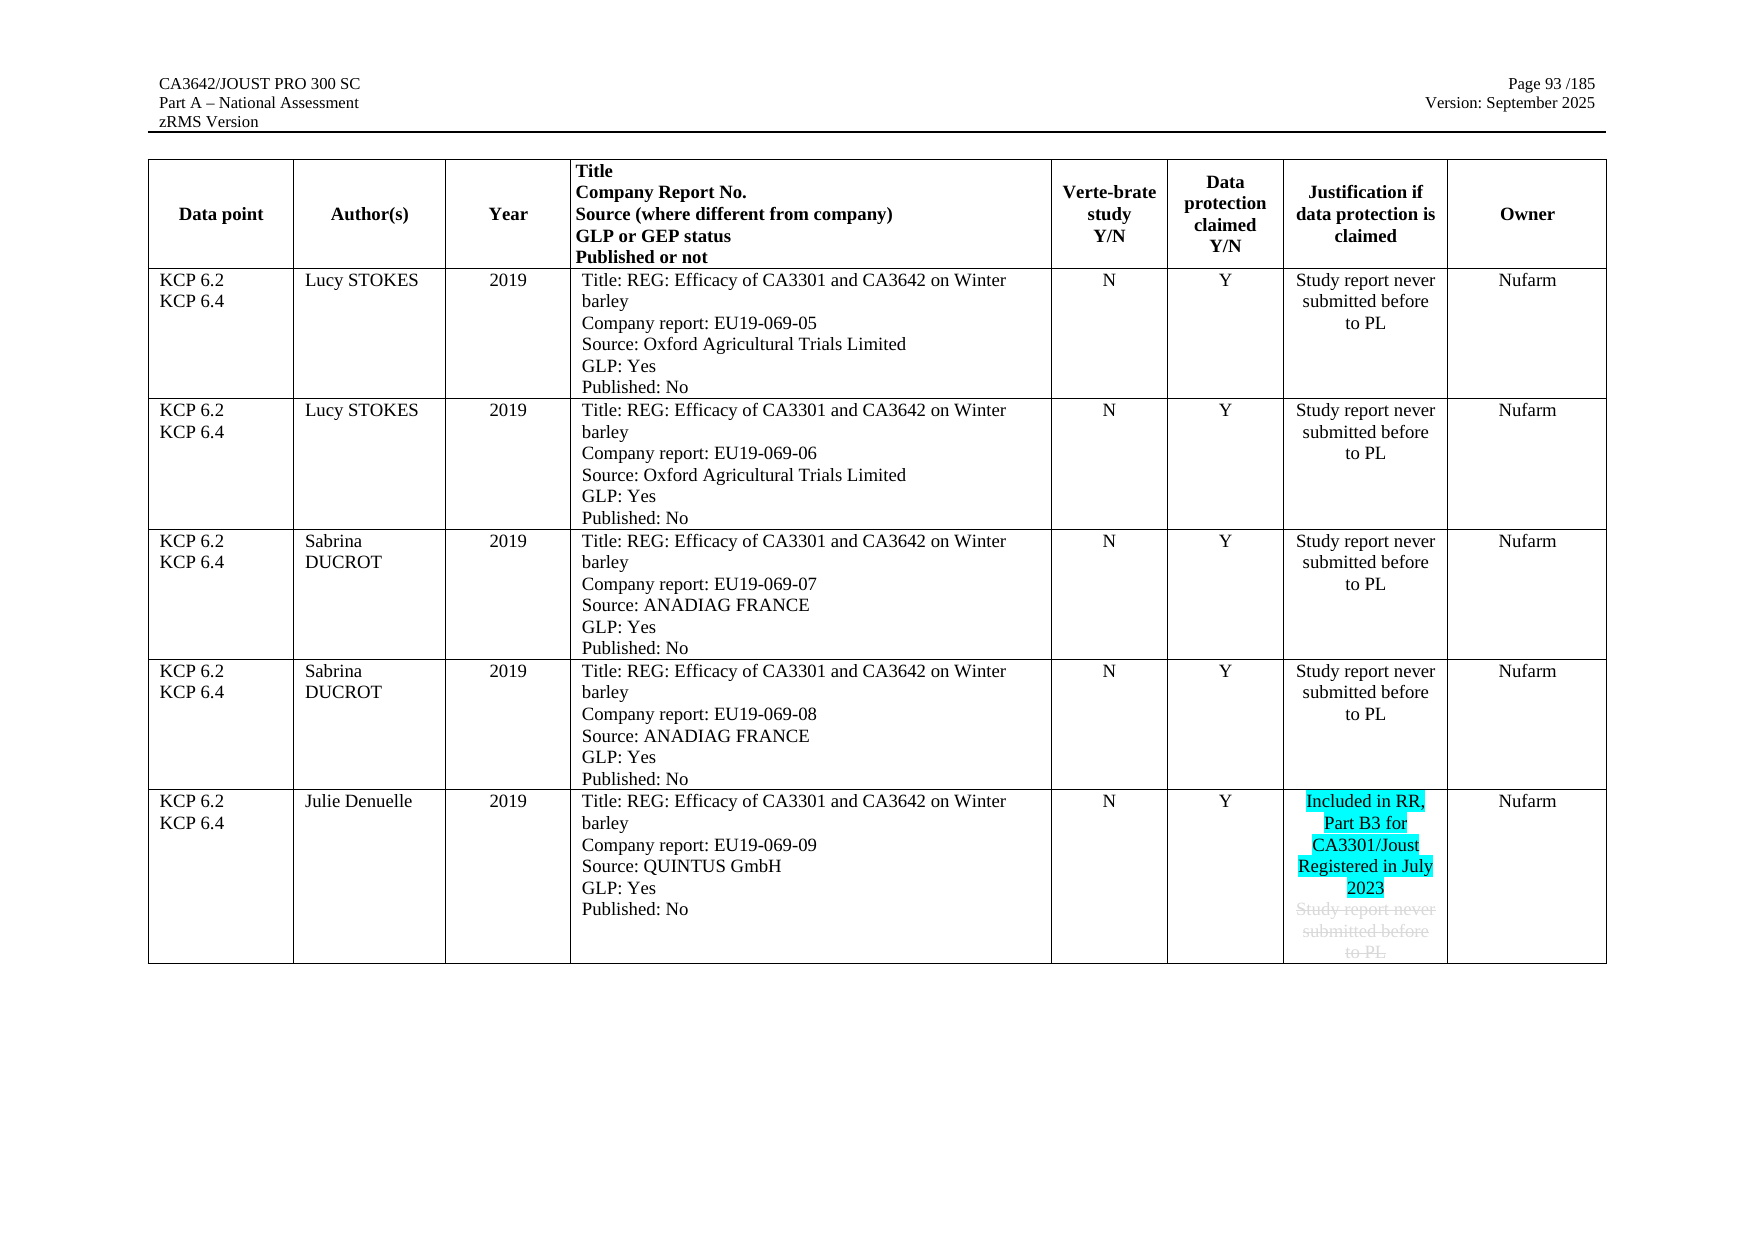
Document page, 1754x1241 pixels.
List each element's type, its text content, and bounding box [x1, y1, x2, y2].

table_header Year [446, 160, 570, 268]
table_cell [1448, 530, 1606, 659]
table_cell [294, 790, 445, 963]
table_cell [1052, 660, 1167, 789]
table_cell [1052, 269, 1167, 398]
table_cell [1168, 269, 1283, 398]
table_header Owner [1448, 160, 1606, 268]
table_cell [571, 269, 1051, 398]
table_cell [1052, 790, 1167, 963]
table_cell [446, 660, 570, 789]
table_header Author(s) [294, 160, 445, 268]
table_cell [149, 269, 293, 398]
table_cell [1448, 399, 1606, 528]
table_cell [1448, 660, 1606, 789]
table_header Title Company Report No. Source (where different from company) GLP or GEP status Published or not [571, 160, 1051, 268]
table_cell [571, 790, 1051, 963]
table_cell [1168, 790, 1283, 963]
table_header Justification if data protection is claimed [1284, 160, 1447, 268]
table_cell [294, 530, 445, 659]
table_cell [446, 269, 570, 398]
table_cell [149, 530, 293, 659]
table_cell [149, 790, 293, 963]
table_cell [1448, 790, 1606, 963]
table_header Verte-brate study Y/N [1052, 160, 1167, 268]
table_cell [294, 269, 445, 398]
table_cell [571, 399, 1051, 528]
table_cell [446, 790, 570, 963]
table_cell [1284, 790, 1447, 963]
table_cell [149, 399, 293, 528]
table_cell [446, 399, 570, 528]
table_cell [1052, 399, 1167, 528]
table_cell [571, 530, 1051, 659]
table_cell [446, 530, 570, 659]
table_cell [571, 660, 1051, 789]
table_header Data protection claimed Y/N [1168, 160, 1283, 268]
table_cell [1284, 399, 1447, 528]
table_header Data point [149, 160, 293, 268]
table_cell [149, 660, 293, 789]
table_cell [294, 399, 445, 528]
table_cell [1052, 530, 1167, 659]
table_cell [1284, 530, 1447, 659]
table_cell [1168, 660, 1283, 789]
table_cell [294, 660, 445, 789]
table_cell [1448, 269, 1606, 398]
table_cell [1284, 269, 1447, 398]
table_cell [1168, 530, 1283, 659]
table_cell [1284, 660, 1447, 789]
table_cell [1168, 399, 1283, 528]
